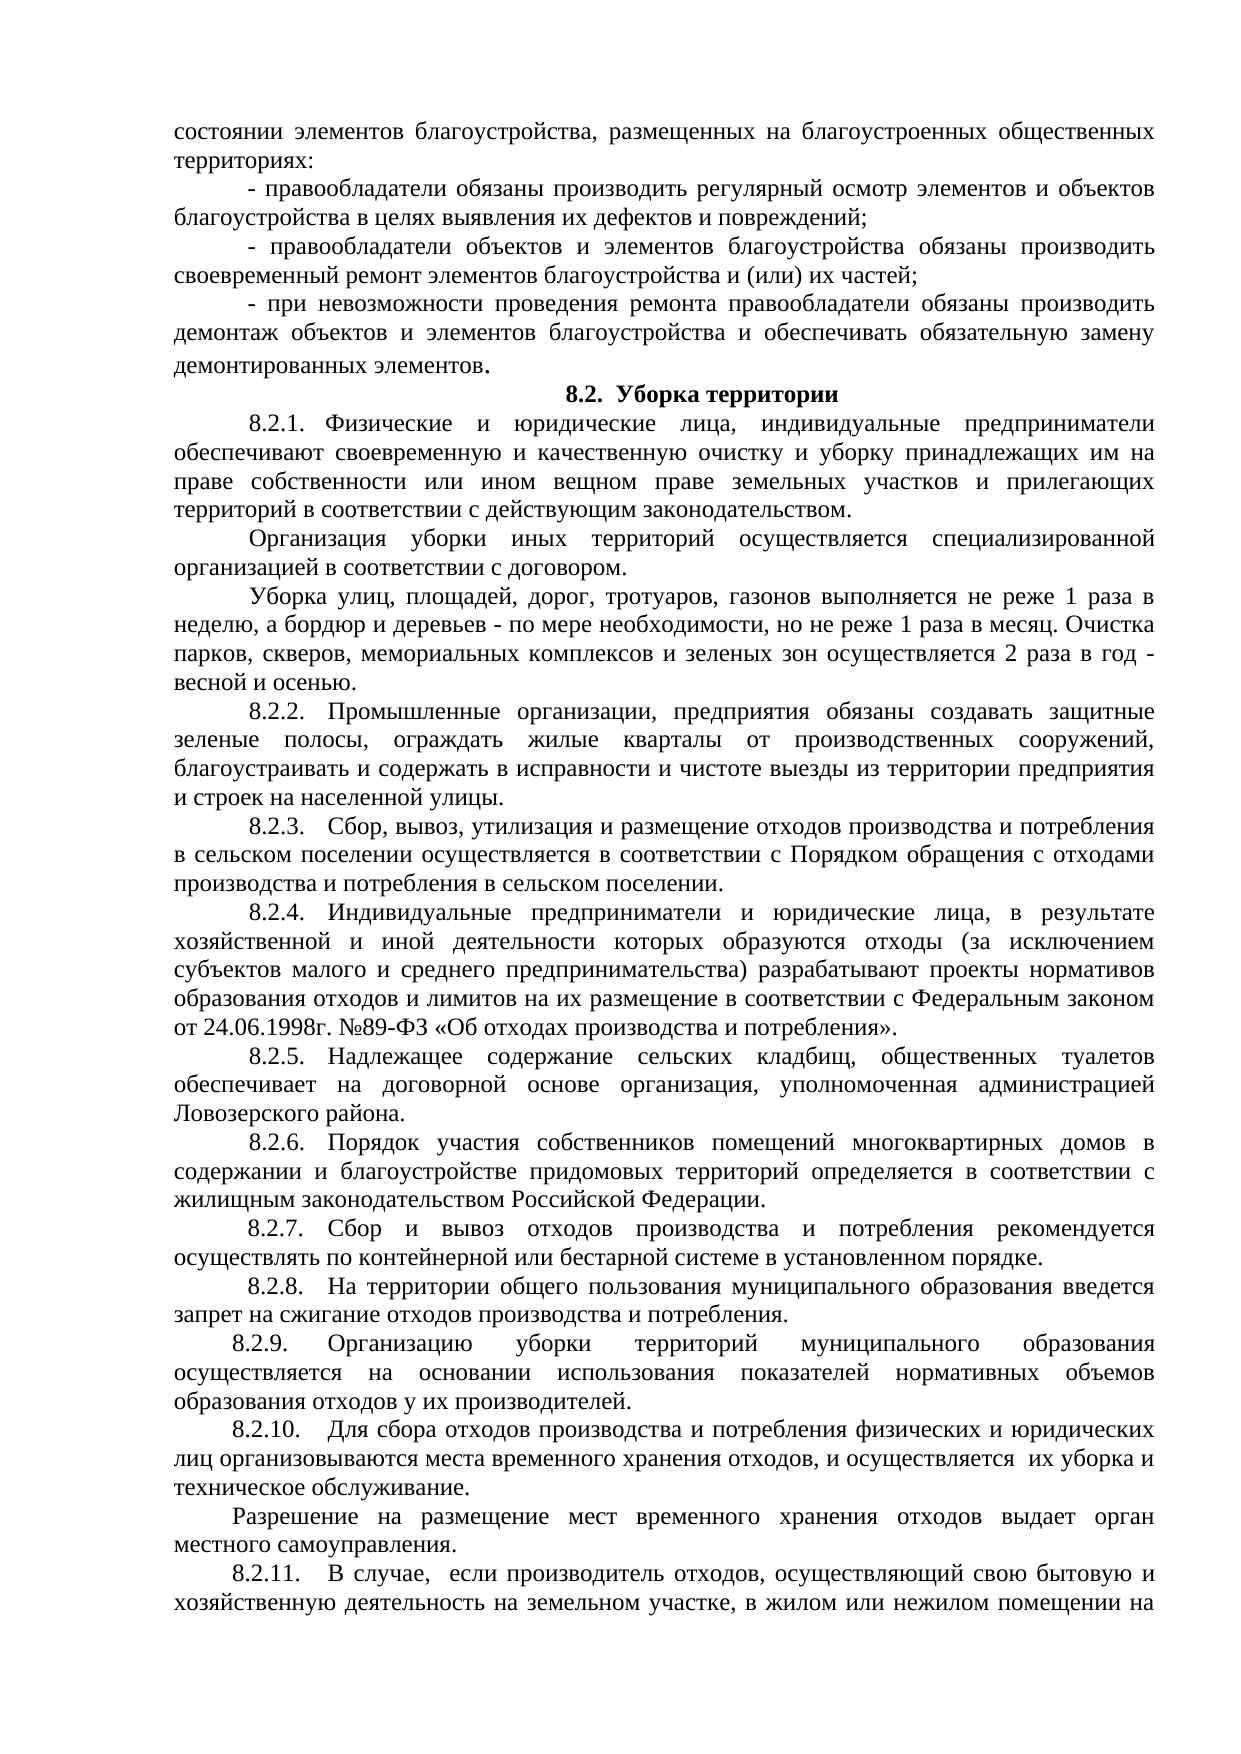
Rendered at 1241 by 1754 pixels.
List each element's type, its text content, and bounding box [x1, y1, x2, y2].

list Сбор и вывоз отходов производства и потребления рекомендуется осуществлять по контейнерной или бестарной системе в установленном порядке. [173, 1213, 1156, 1271]
list Порядок участия собственников помещений многоквартирных домов в содержании и благоустройстве придомовых территорий определяется в соответствии с жилищным законодательством Российской Федерации. [173, 1127, 1156, 1213]
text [173, 116, 1156, 173]
list Промышленные организации, предприятия обязаны создавать защитные зеленые полосы, ограждать жилые кварталы от производственных сооружений, благоустраивать и содержать в исправности и чистоте выезды из территории предприятия и строек на населенной улицы. [173, 696, 1156, 811]
text - при невозможности проведения ремонта правообладатели обязаны производить демонтаж объектов и элементов благоустройства и обеспечивать обязательную замену демонтированных элементов. [173, 288, 1156, 379]
list Уборка территории [173, 379, 1156, 408]
text Разрешение на размещение мест временного хранения отходов выдает орган местного самоуправления. [173, 1501, 1156, 1558]
list Физические и юридические лица, индивидуальные предприниматели обеспечивают своевременную и качественную очистку и уборку принадлежащих им на праве собственности или ином вещном праве земельных участков и прилегающих территорий в соответствии с действующим законодательством. [173, 408, 1156, 523]
list Организацию уборки территорий муниципального образования осуществляется на основании использования показателей нормативных объемов образования отходов у их производителей. [173, 1328, 1156, 1414]
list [173, 1558, 1156, 1616]
text - правообладатели обязаны производить регулярный осмотр элементов и объектов благоустройства в целях выявления их дефектов и повреждений; [173, 173, 1156, 231]
text - правообладатели объектов и элементов благоустройства обязаны производить своевременный ремонт элементов благоустройства и (или) их частей; [173, 231, 1156, 288]
list Индивидуальные предприниматели и юридические лица, в результате хозяйственной и иной деятельности которых образуются отходы (за исключением субъектов малого и среднего предпринимательства) разрабатывают проекты нормативов образования отходов и лимитов на их размещение в соответствии с Федеральным законом от 24.06.1998г. №89-ФЗ «Об отходах производства и потребления». [173, 897, 1156, 1041]
list Для сбора отходов производства и потребления физических и юридических лиц организовываются места временного хранения отходов, и осуществляется их уборка и техническое обслуживание. [173, 1414, 1156, 1501]
list Надлежащее содержание сельских кладбищ, общественных туалетов обеспечивает на договорной основе организация, уполномоченная администрацией Ловозерского района. [173, 1041, 1156, 1127]
text Уборка улиц, площадей, дорог, тротуаров, газонов выполняется не реже 1 раза в неделю, а бордюр и деревьев - по мере необходимости, но не реже 1 раза в месяц. Очистка парков, скверов, мемориальных комплексов и зеленых зон осуществляется 2 раза в год - весной и осенью. [173, 581, 1156, 696]
text Организация уборки иных территорий осуществляется специализированной организацией в соответствии с договором. [173, 523, 1156, 581]
list На территории общего пользования муниципального образования введется запрет на сжигание отходов производства и потребления. [173, 1271, 1156, 1328]
list Сбор, вывоз, утилизация и размещение отходов производства и потребления в сельском поселении осуществляется в соответствии с Порядком обращения с отходами производства и потребления в сельском поселении. [173, 811, 1156, 897]
